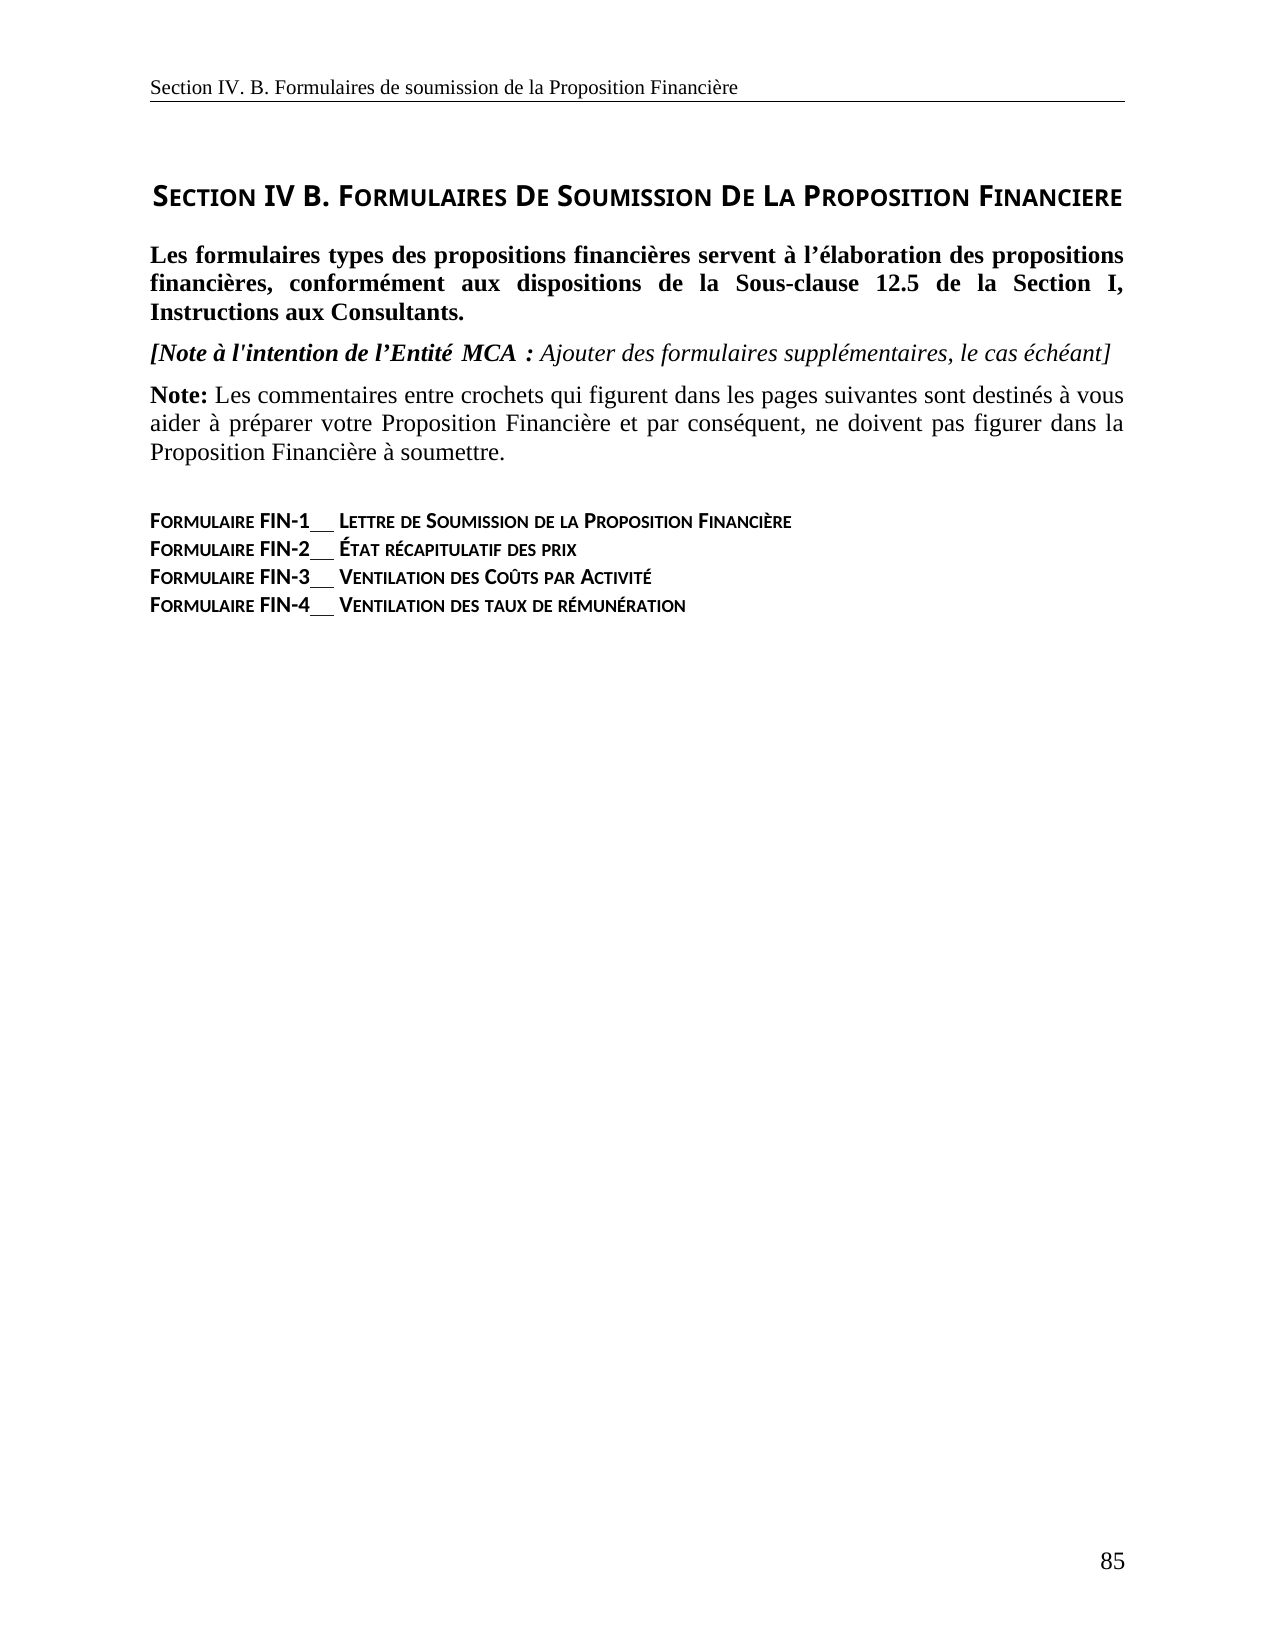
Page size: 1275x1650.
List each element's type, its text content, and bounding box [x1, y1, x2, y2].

subtitle Section IV B. Formulaires De Soumission De La Proposition Financiere [150, 175, 1125, 215]
text Formulaire FIN-4 Ventilation des taux de rémunération 90 [150, 591, 1125, 618]
text Formulaire FIN-3 Ventilation des Coûts par Activité 89 [150, 562, 1125, 591]
text Les formulaires types des propositions financières servent à l’élaboration des propositions financières, conformément aux dispositions de la Sous-clause 12.5 de la Section I, Instructions aux Consultants. [150, 240, 1125, 326]
text [Note à l'intention de l’Entité MCA : Ajouter des formulaires supplémentaires, le cas échéant] [150, 338, 1125, 367]
text Formulaire FIN-1 Lettre de Soumission de la Proposition Financière 86 [150, 506, 1125, 534]
text Note: Les commentaires entre crochets qui figurent dans les pages suivantes sont destinés à vous aider à préparer votre Proposition Financière et par conséquent, ne doivent pas figurer dans la Proposition Financière à soumettre. [150, 380, 1125, 466]
text Formulaire FIN-2 État récapitulatif des prix 88 [150, 534, 1125, 562]
